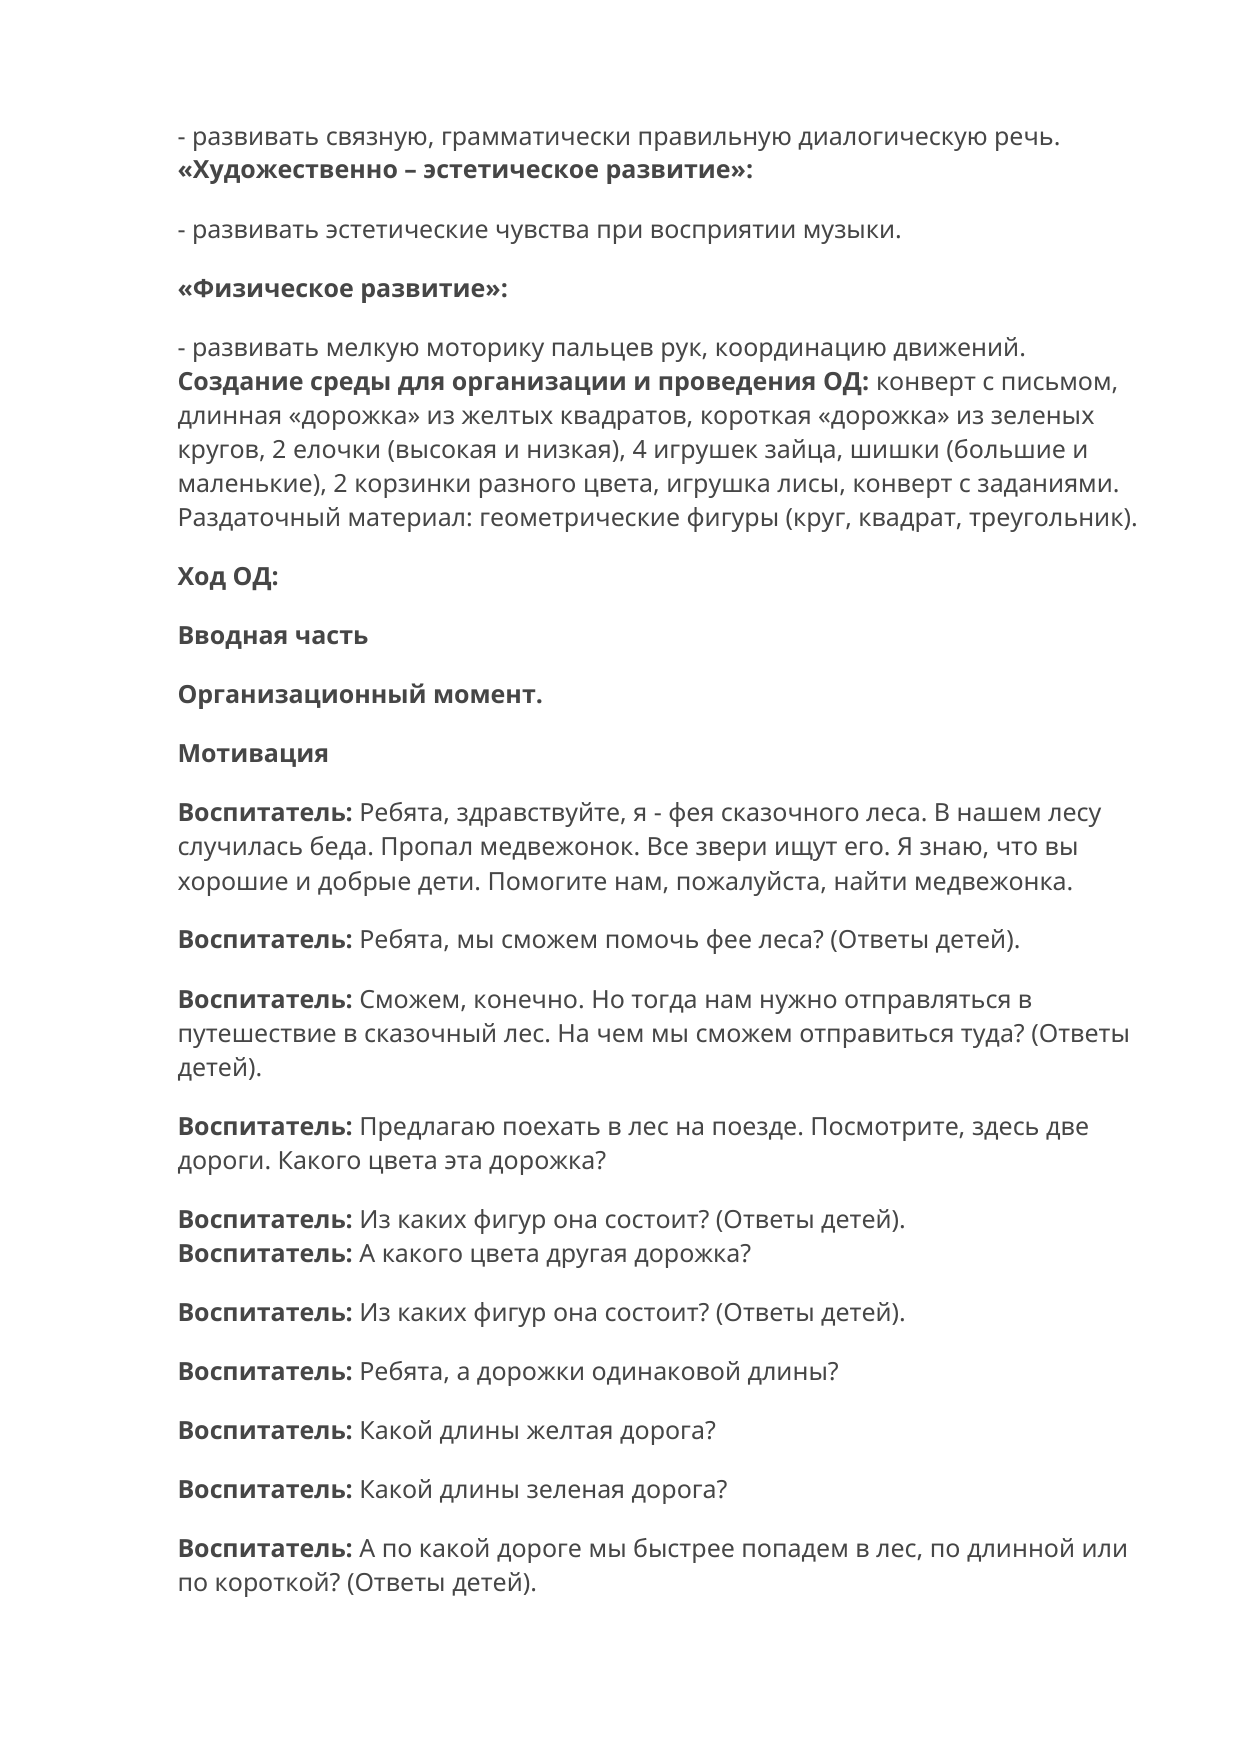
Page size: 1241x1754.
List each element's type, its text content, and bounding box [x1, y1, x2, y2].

text Воспитатель: Предлагаю поехать в лес на поезде. Посмотрите, здесь две дороги. Какого цвета эта дорожка? [177, 1108, 1152, 1177]
text Воспитатель: Сможем, конечно. Но тогда нам нужно отправляться в путешествие в сказочный лес. На чем мы сможем отправиться туда? (Ответы детей). [177, 981, 1152, 1083]
text Воспитатель: Какой длины зеленая дорога? [177, 1472, 1152, 1506]
text Воспитатель: Ребята, мы сможем помочь фее леса? (Ответы детей). [177, 922, 1152, 956]
text Воспитатель: Из каких фигур она состоит? (Ответы детей). [177, 1202, 1152, 1236]
text - развивать мелкую моторику пальцев рук, координацию движений. Создание среды для организации и проведения ОД: конверт с письмом, длинная «дорожка» из желтых квадратов, короткая «дорожка» из зеленых кругов, 2 елочки (высокая и низкая), 4 игрушек зайца, шишки (большие и маленькие), 2 корзинки разного цвета, игрушка лисы, конверт с заданиями. Раздаточный материал: геометрические фигуры (круг, квадрат, треугольник). [177, 329, 1152, 534]
text Мотивация [177, 736, 1152, 770]
text Воспитатель: Ребята, здравствуйте, я - фея сказочного леса. В нашем лесу случилась беда. Пропал медвежонок. Все звери ищут его. Я знаю, что вы хорошие и добрые дети. Помогите нам, пожалуйста, найти медвежонка. [177, 795, 1152, 897]
text Воспитатель: Ребята, а дорожки одинаковой длины? [177, 1354, 1152, 1388]
text Воспитатель: А по какой дороге мы быстрее попадем в лес, по длинной или по короткой? (Ответы детей). [177, 1531, 1152, 1599]
text Воспитатель: А какого цвета другая дорожка? [177, 1236, 1152, 1270]
text Воспитатель: Какой длины желтая дорога? [177, 1413, 1152, 1447]
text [177, 118, 1152, 186]
text - развивать эстетические чувства при восприятии музыки. [177, 211, 1152, 245]
text Вводная часть [177, 618, 1152, 652]
text «Физическое развитие»: [177, 270, 1152, 304]
text Организационный момент. [177, 677, 1152, 711]
text Воспитатель: Из каких фигур она состоит? (Ответы детей). [177, 1295, 1152, 1329]
text Ход ОД: [177, 559, 1152, 593]
